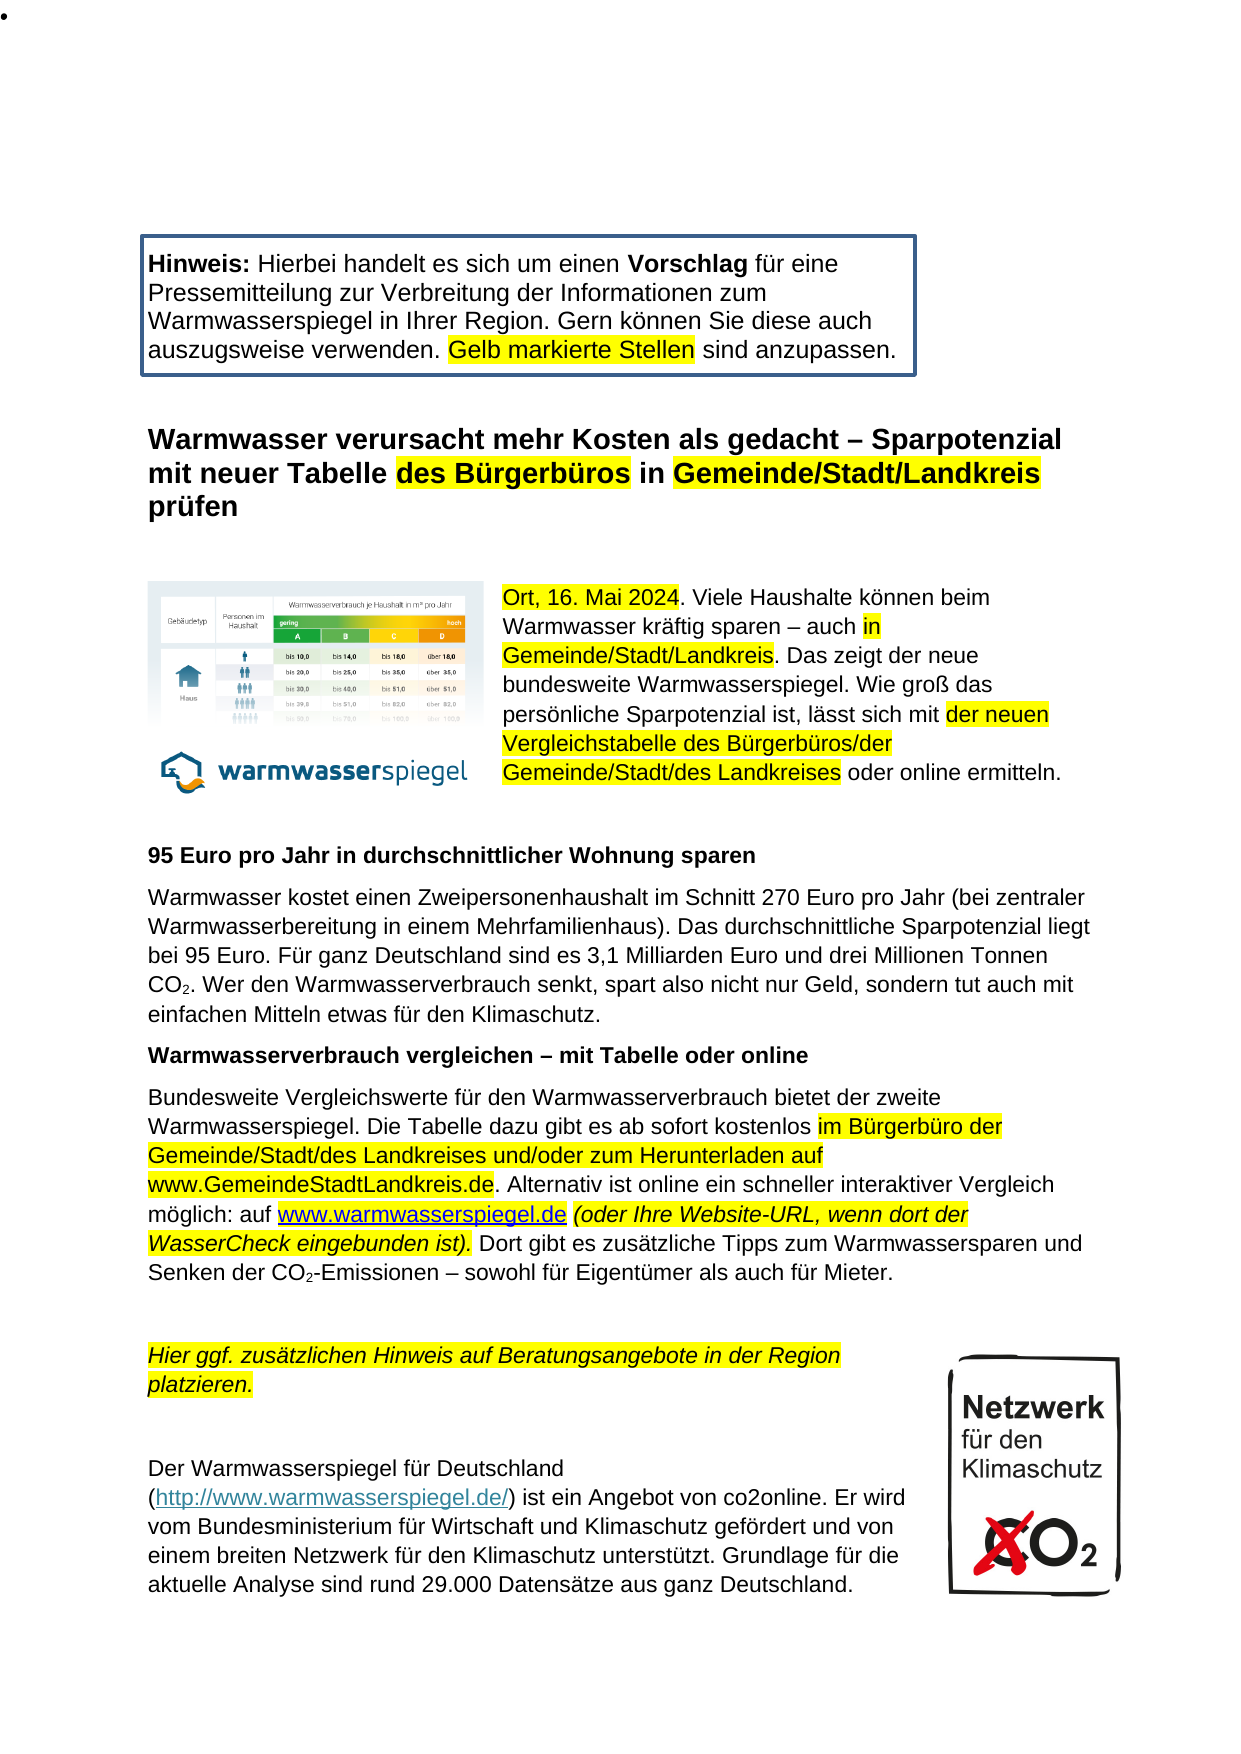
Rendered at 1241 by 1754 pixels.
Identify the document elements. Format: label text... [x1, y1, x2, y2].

text Der Warmwasserspiegel für Deutschland (http://www.warmwasserspiegel.de/) ist ein Angebot von co2online. Er wird vom Bundesministerium für Wirtschaft und Klimaschutz gefördert und von einem breiten Netzwerk für den Klimaschutz unterstützt. Grundlage für die aktuelle Analyse sind rund 29.000 Datensätze aus ganz Deutschland. [148, 1452, 1092, 1598]
text Ort, 16. Mai 2024. Viele Haushalte können beim Warmwasser kräftig sparen – auch in Gemeinde/Stadt/Landkreis. Das zeigt der neue bundesweite Warmwasserspiegel. Wie groß das persönliche Sparpotenzial ist, lässt sich mit der neuen Vergleichstabelle des Bürgerbüros/der Gemeinde/Stadt/des Landkreises oder online ermitteln. [484, 581, 1092, 785]
text Warmwasserverbrauch vergleichen – mit Tabelle oder online [148, 1039, 1092, 1068]
text Hinweis: Hierbei handelt es sich um einen Vorschlag für eine Pressemitteilung zur Verbreitung der Informationen zum Warmwasserspiegel in Ihrer Region. Gern können Sie diese auch auszugsweise verwenden. Gelb markierte Stellen sind anzupassen. [148, 249, 909, 364]
text Hier ggf. zusätzlichen Hinweis auf Beratungsangebote in der Region platzieren. [148, 1339, 1052, 1398]
text 95 Euro pro Jahr in durchschnittlicher Wohnung sparen [148, 839, 1092, 868]
text Warmwasser verursacht mehr Kosten als gedacht – Sparpotenzial mit neuer Tabelle des Bürgerbüros in Gemeinde/Stadt/Landkreis prüfen [148, 422, 1092, 523]
text Bundesweite Vergleichswerte für den Warmwasserverbrauch bietet der zweite Warmwasserspiegel. Die Tabelle dazu gibt es ab sofort kostenlos im Bürgerbüro der Gemeinde/Stadt/des Landkreises und/oder zum Herunterladen auf www.GemeindeStadtLandkreis.de. Alternativ ist online ein schneller interaktiver Vergleich möglich: auf www.warmwasserspiegel.de (oder Ihre Website-URL, wenn dort der WasserCheck eingebunden ist). Dort gibt es zusätzliche Tipps zum Warmwassersparen und Senken der CO2-Emissionen – sowohl für Eigentümer als auch für Mieter. [148, 1081, 1092, 1285]
text Warmwasser kostet einen Zweipersonenhaushalt im Schnitt 270 Euro pro Jahr (bei zentraler Warmwasserbereitung in einem Mehrfamilienhaus). Das durchschnittliche Sparpotenzial liegt bei 95 Euro. Für ganz Deutschland sind es 3,1 Milliarden Euro und drei Millionen Tonnen CO2. Wer den Warmwasserverbrauch senkt, spart also nicht nur Geld, sondern tut auch mit einfachen Mitteln etwas für den Klimaschutz. [148, 881, 1092, 1027]
picture [147, 581, 484, 809]
picture [947, 1346, 1129, 1605]
